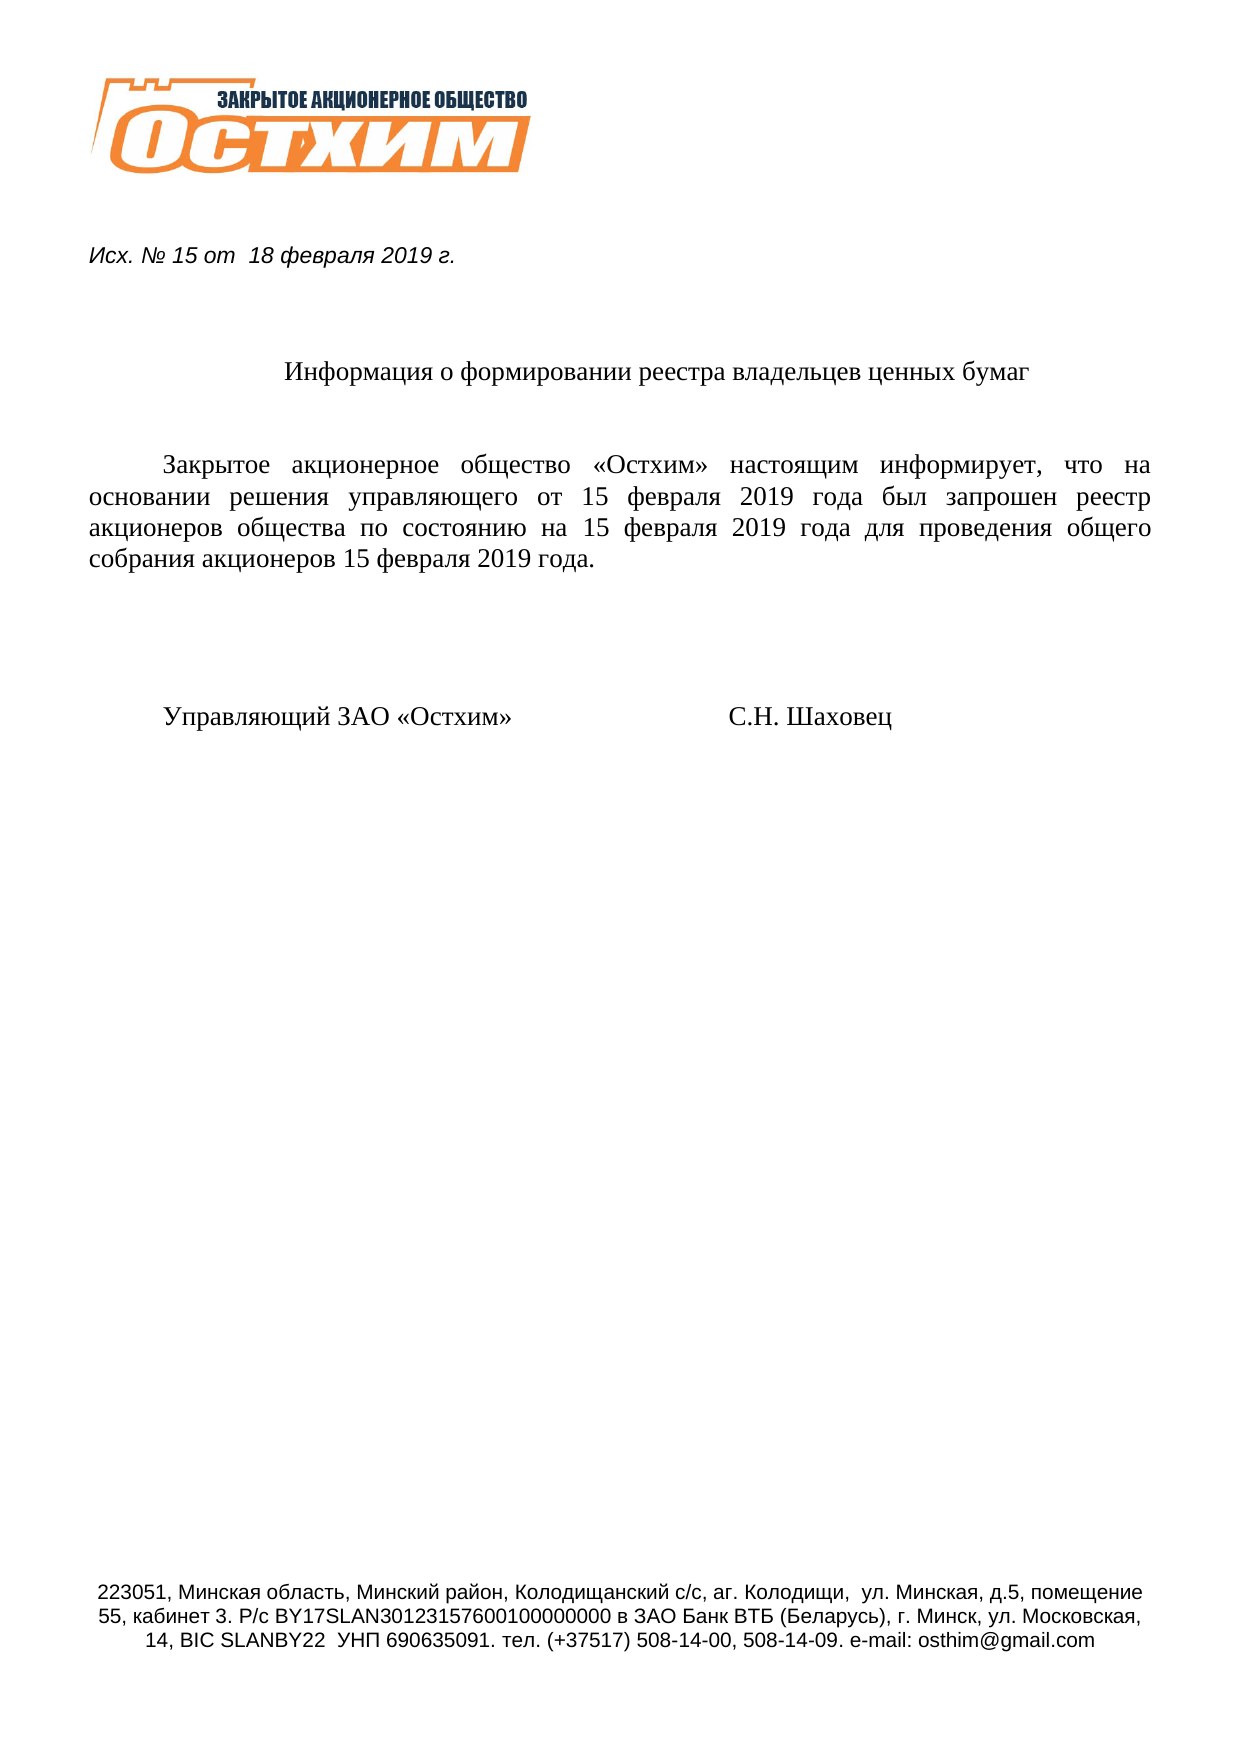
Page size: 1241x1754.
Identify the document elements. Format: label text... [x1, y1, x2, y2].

picture [88, 73, 536, 176]
text Управляющий ЗАО «Остхим» С.Н. Шаховец [89, 700, 1152, 731]
text Закрытое акционерное общество «Остхим» настоящим информирует, что на основании решения управляющего от 15 февраля 2019 года был запрошен реестр акционеров общества по состоянию на 15 февраля 2019 года для проведения общего собрания акционеров 15 февраля 2019 года. [89, 448, 1152, 573]
text Информация о формировании реестра владельцев ценных бумаг [89, 355, 1152, 386]
text Исх. № 15 от 18 февраля 2019 г. [89, 242, 1152, 269]
